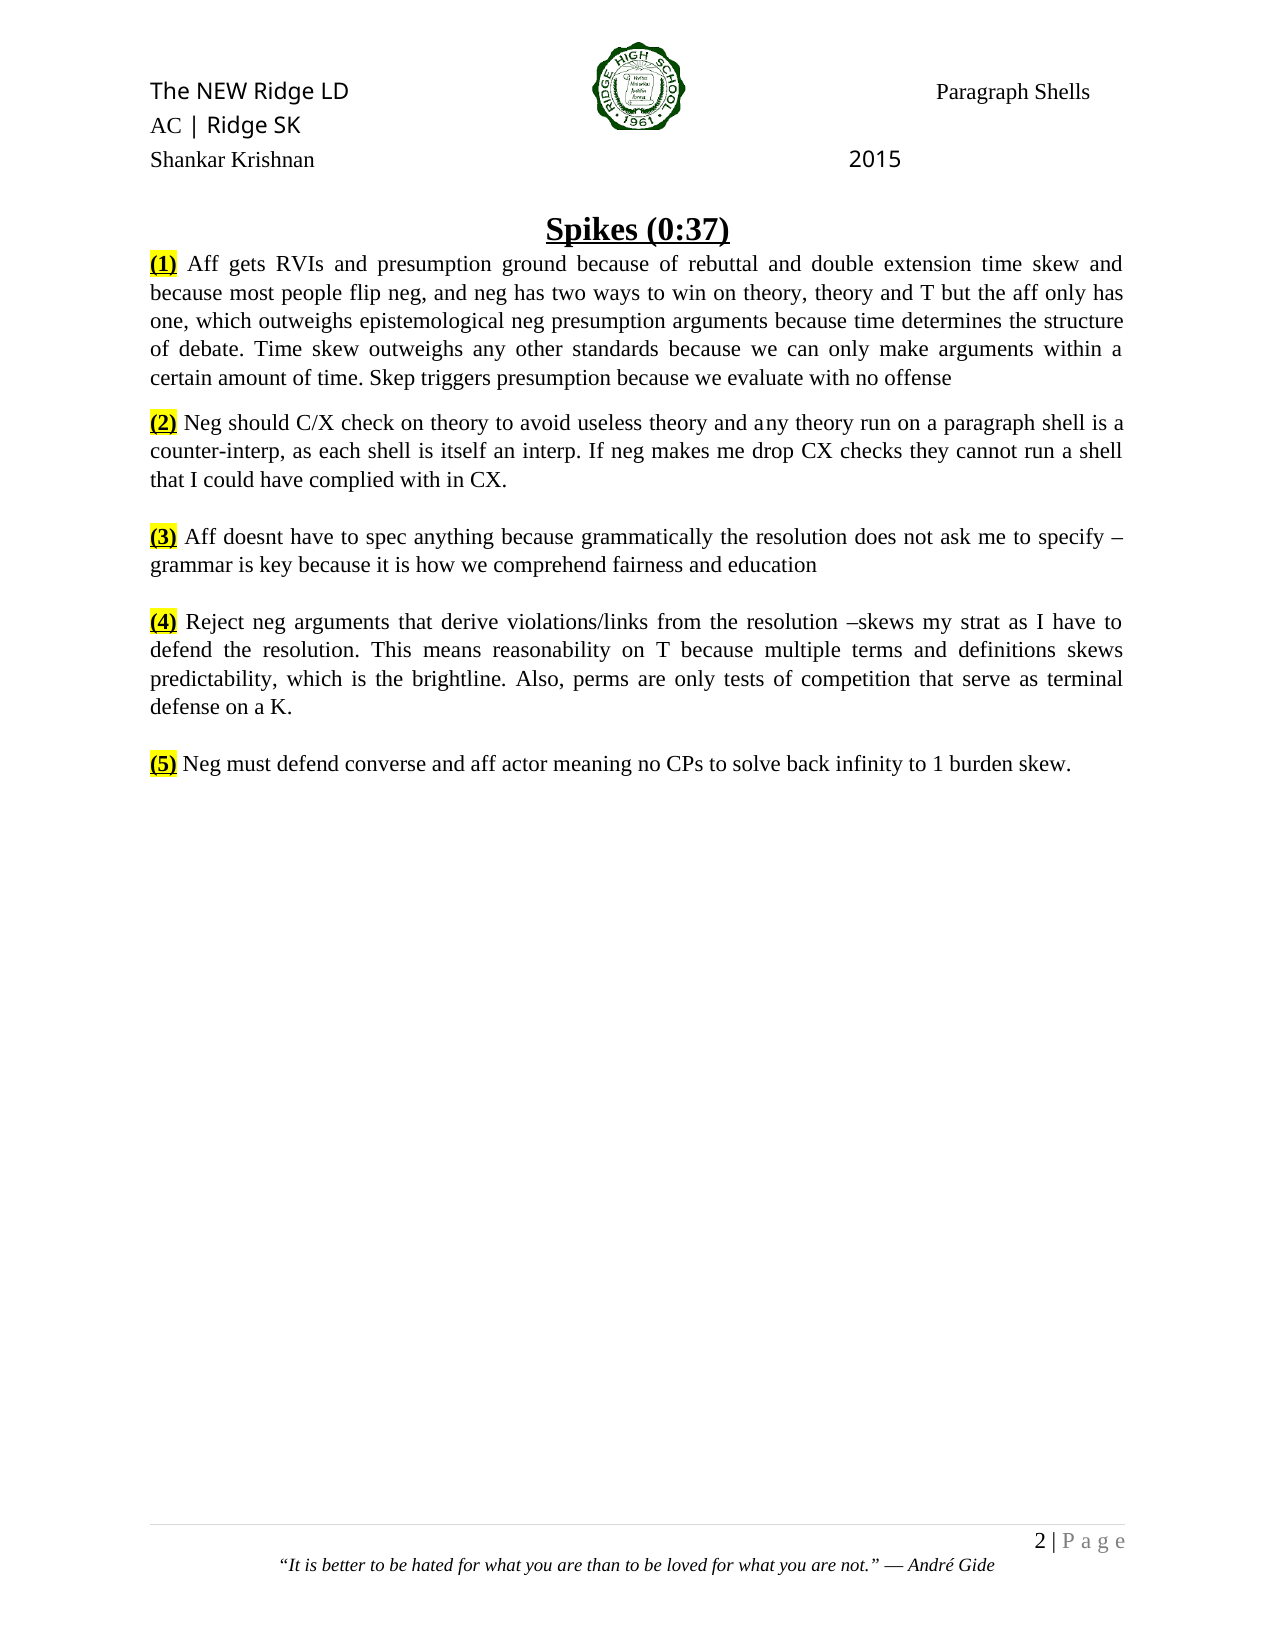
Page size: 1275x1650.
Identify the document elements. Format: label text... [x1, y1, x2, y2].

text (1) Aff gets RVIs and presumption ground because of rebuttal and double extension time skew and because most people flip neg, and neg has two ways to win on theory, theory and T but the aff only has one, which outweighs epistemological neg presumption arguments because time determines the structure of debate. Time skew outweighs any other standards because we can only make arguments within a certain amount of time. Skep triggers presumption because we evaluate with no offense [150, 250, 1125, 390]
text (2) Neg should C/X check on theory to avoid useless theory and any theory run on a paragraph shell is a counter-interp, as each shell is itself an interp. If neg makes me drop CX checks they cannot run a shell that I could have complied with in CX. [150, 409, 1125, 492]
picture [578, 42, 697, 130]
text (3) Aff doesnt have to spec anything because grammatically the resolution does not ask me to specify – grammar is key because it is how we comprehend fairness and education [150, 523, 1125, 578]
text (4) Reject neg arguments that derive violations/links from the resolution –skews my strat as I have to defend the resolution. This means reasonability on T because multiple terms and definitions skews predictability, which is the brightline. Also, perms are only tests of competition that serve as terminal defense on a K. [150, 608, 1125, 720]
subtitle Spikes (0:37) [150, 209, 1125, 247]
text (5) Neg must defend converse and aff actor meaning no CPs to solve back infinity to 1 burden skew. [177, 750, 1125, 777]
